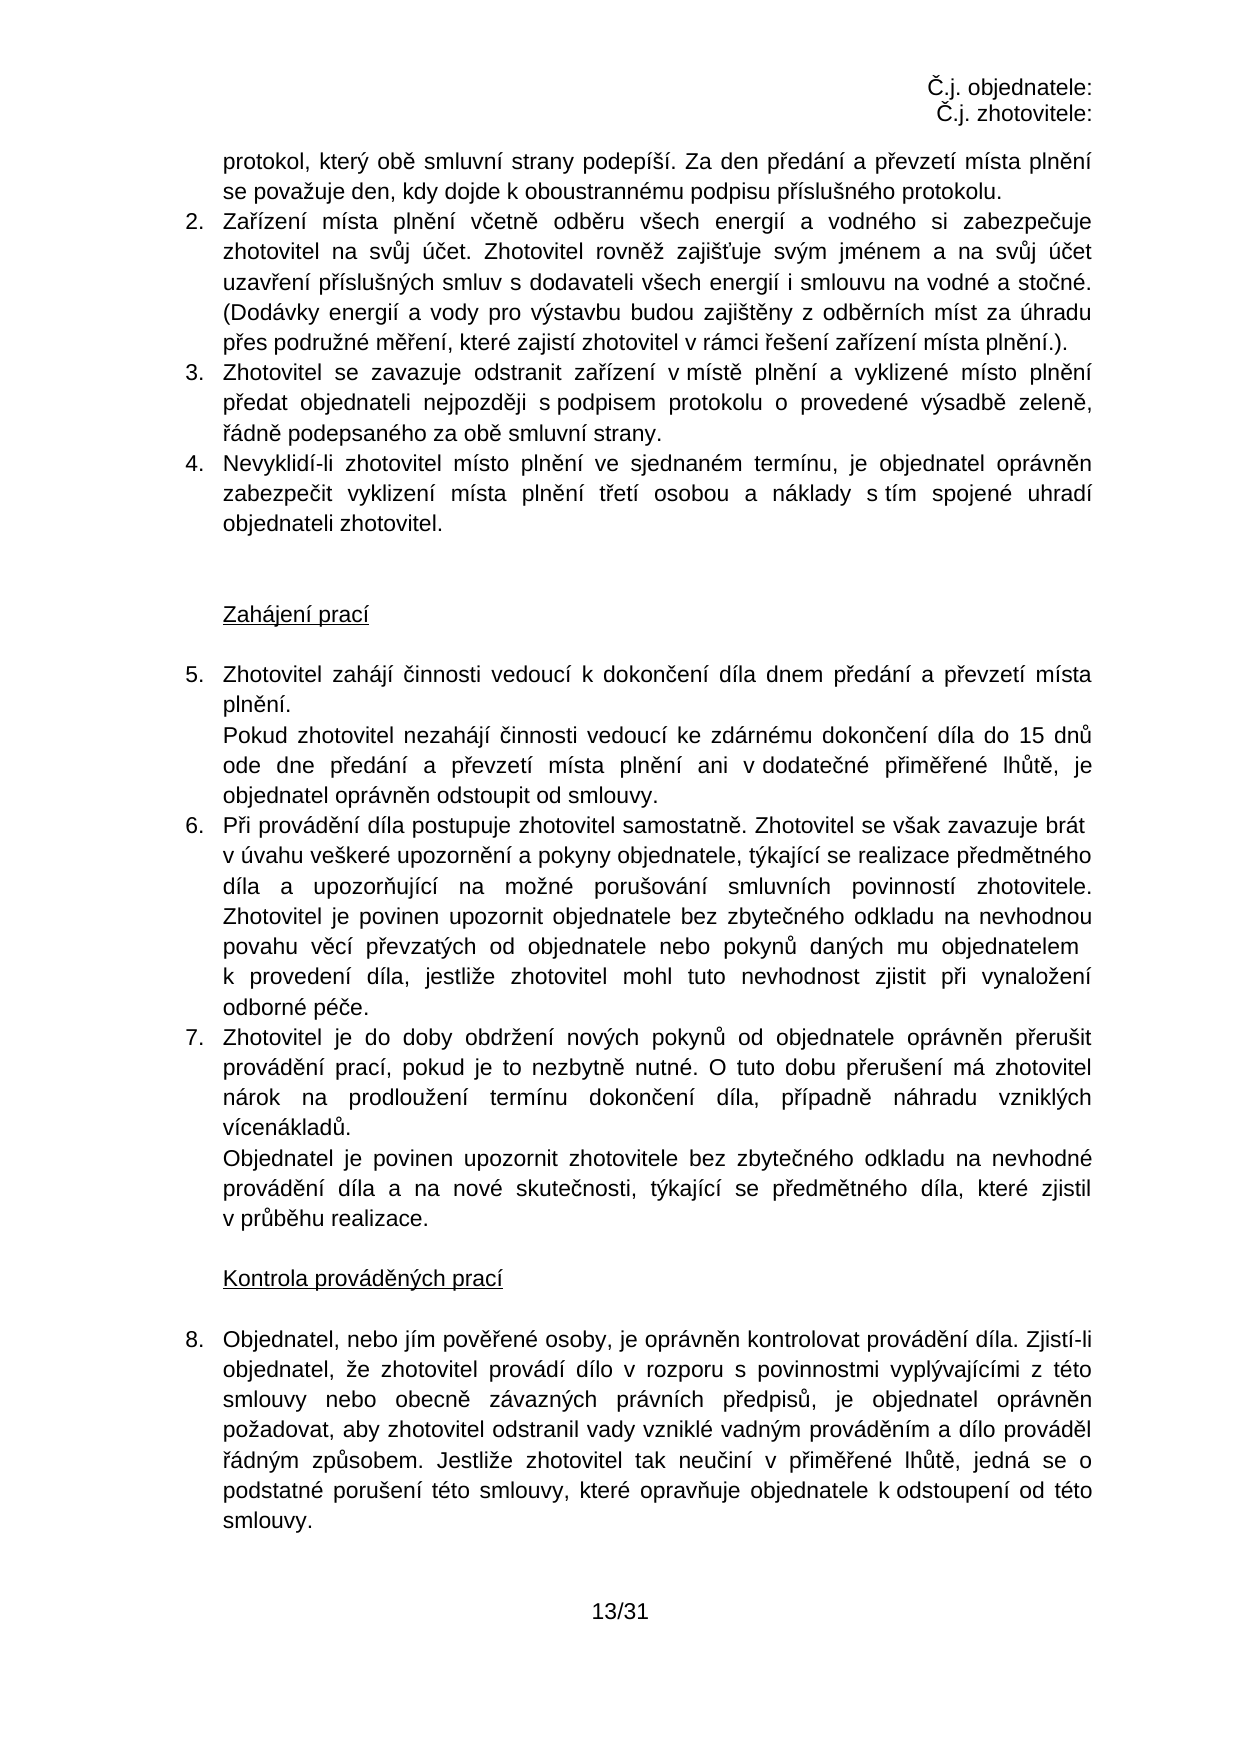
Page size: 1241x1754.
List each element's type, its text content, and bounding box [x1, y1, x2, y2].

list Kontrola prováděných prací [223, 1235, 1093, 1292]
list Zařízení místa plnění včetně odběru všech energií a vodného si zabezpečuje zhotovitel na svůj účet. Zhotovitel rovněž zajišťuje svým jménem a na svůj účet uzavření příslušných smluv s dodavateli všech energií i smlouvu na vodné a stočné. (Dodávky energií a vody pro výstavbu budou zajištěny z odběrních míst za úhradu přes podružné měření, které zajistí zhotovitel v rámci řešení zařízení místa plnění.). [185, 208, 1093, 355]
list Nevyklidí-li zhotovitel místo plnění ve sjednaném termínu, je objednatel oprávněn zabezpečit vyklizení místa plnění třetí osobou a náklady s tím spojené uhradí objednateli zhotovitel. [185, 450, 1093, 536]
list Zhotovitel zahájí činnosti vedoucí k dokončení díla dnem předání a převzetí místa plnění. Pokud zhotovitel nezahájí činnosti vedoucí ke zdárnému dokončení díla do 15 dnů ode dne předání a převzetí místa plnění ani v dodatečné přiměřené lhůtě, je objednatel oprávněn odstoupit od smlouvy. [185, 661, 1093, 808]
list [185, 148, 1093, 204]
list Zahájení prací [223, 601, 1093, 627]
list Při provádění díla postupuje zhotovitel samostatně. Zhotovitel se však zavazuje brát v úvahu veškeré upozornění a pokyny objednatele, týkající se realizace předmětného díla a upozorňující na možné porušování smluvních povinností zhotovitele. Zhotovitel je povinen upozornit objednatele bez zbytečného odkladu na nevhodnou povahu věcí převzatých od objednatele nebo pokynů daných mu objednatelem k provedení díla, jestliže zhotovitel mohl tuto nevhodnost zjistit při vynaložení odborné péče. [185, 812, 1093, 1020]
list Zhotovitel se zavazuje odstranit zařízení v místě plnění a vyklizené místo plnění předat objednateli nejpozději s podpisem protokolu o provedené výsadbě zeleně, řádně podepsaného za obě smluvní strany. [185, 359, 1093, 446]
list Zhotovitel je do doby obdržení nových pokynů od objednatele oprávněn přerušit provádění prací, pokud je to nezbytně nutné. O tuto dobu přerušení má zhotovitel nárok na prodloužení termínu dokončení díla, případně náhradu vzniklých vícenákladů. Objednatel je povinen upozornit zhotovitele bez zbytečného odkladu na nevhodné provádění díla a na nové skutečnosti, týkající se předmětného díla, které zjistil v průběhu realizace. [185, 1024, 1093, 1231]
list Objednatel, nebo jím pověřené osoby, je oprávněn kontrolovat provádění díla. Zjistí-li objednatel, že zhotovitel provádí dílo v rozporu s povinnostmi vyplývajícími z této smlouvy nebo obecně závazných právních předpisů, je objednatel oprávněn požadovat, aby zhotovitel odstranil vady vzniklé vadným prováděním a dílo prováděl řádným způsobem. Jestliže zhotovitel tak neučiní v přiměřené lhůtě, jedná se o podstatné porušení této smlouvy, které opravňuje objednatele k odstoupení od této smlouvy. [185, 1326, 1093, 1533]
